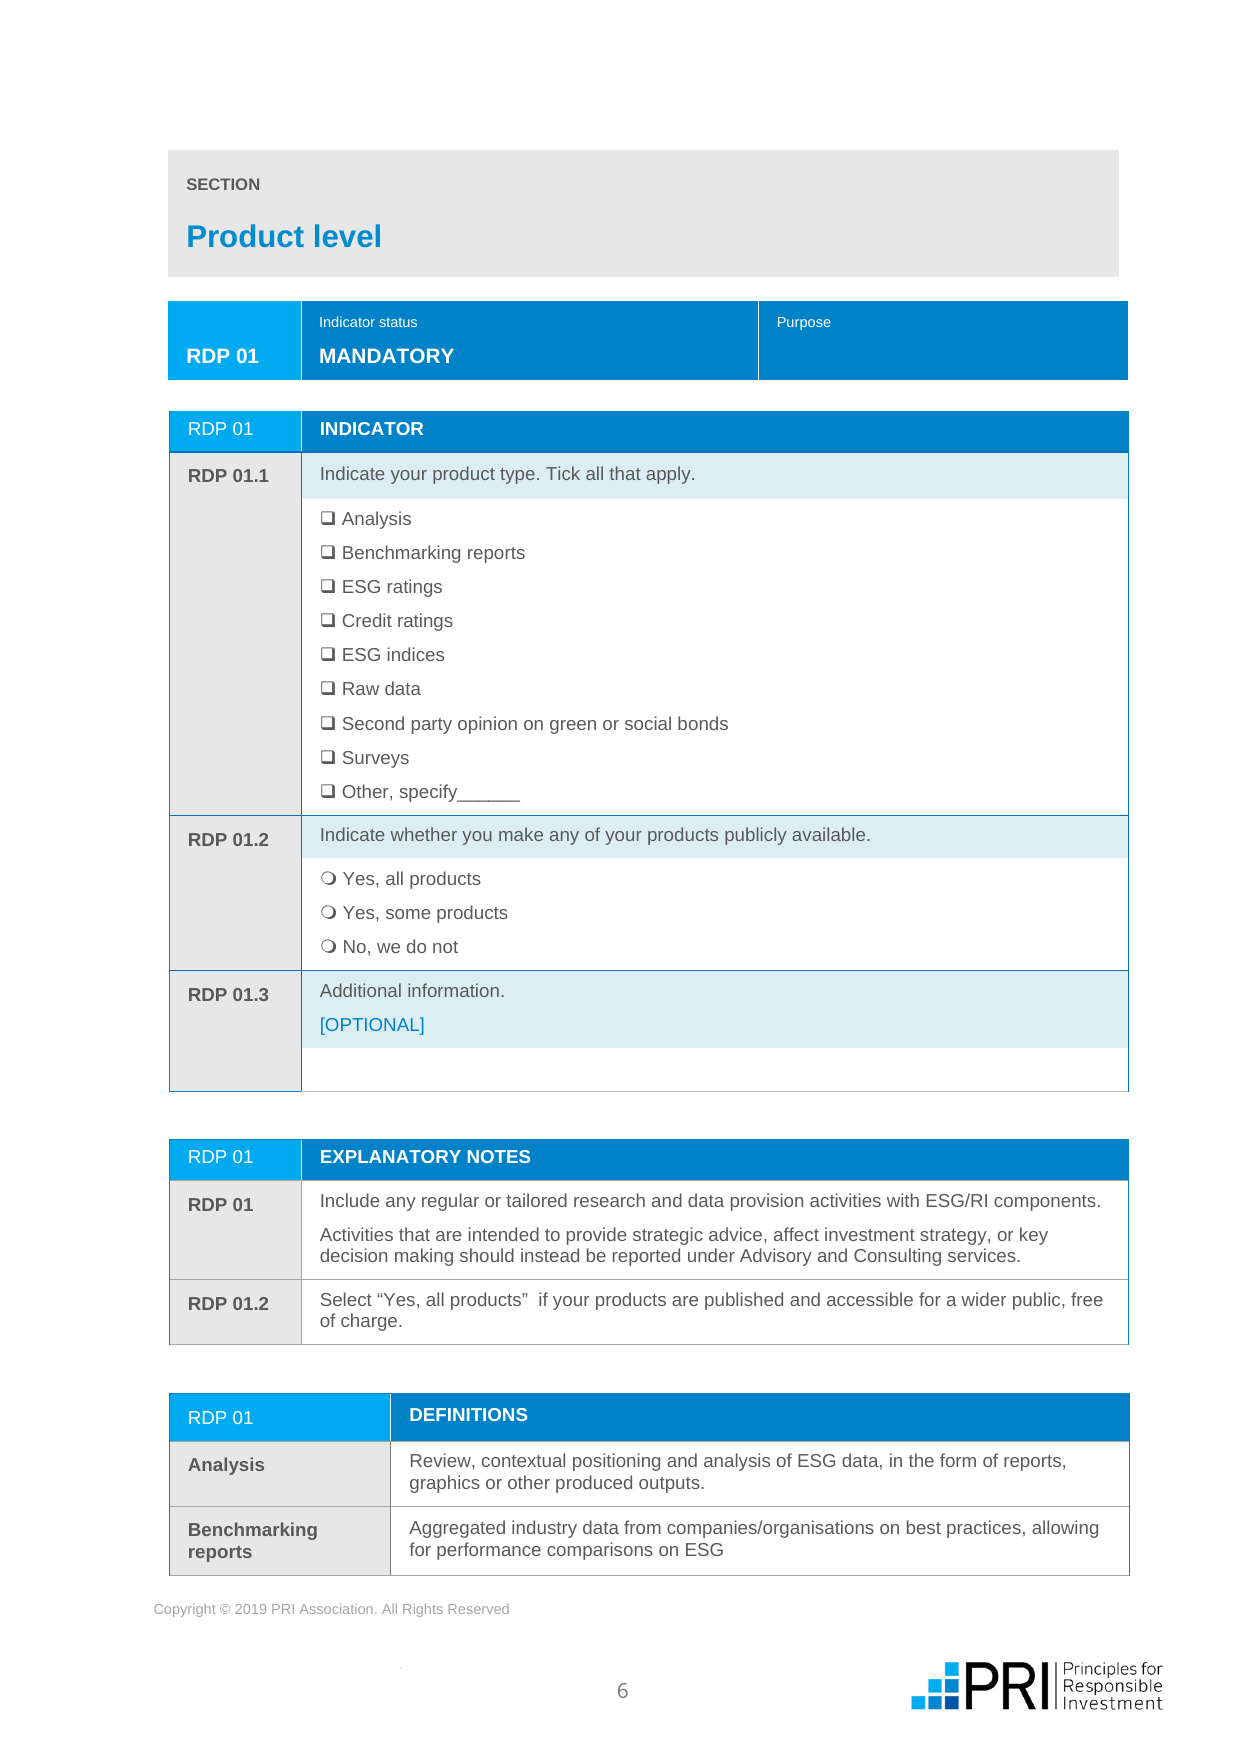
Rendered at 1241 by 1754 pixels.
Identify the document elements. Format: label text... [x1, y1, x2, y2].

table_cell RDP 01.3 [170, 971, 301, 1091]
table_header Indicator status [302, 301, 758, 337]
table_cell Include any regular or tailored research and data provision activities with ESG/RI components. Activities that are intended to provide strategic advice, affect investment strategy, or key decision making should instead be reported under Advisory and Consulting services. [302, 1181, 1128, 1279]
table_cell Product level [168, 194, 1119, 277]
table_cell RDP 01.2 [170, 1280, 301, 1344]
table_header RDP 01 [170, 411, 301, 451]
table_header Purpose [759, 301, 1128, 337]
picture [0, 1561, 1241, 1754]
table_cell [759, 337, 1128, 380]
table_cell Aggregated industry data from companies/organisations on best practices, allowing for performance comparisons on ESG [391, 1507, 1129, 1575]
table_header RDP 01 [170, 1140, 301, 1180]
table_cell [302, 1049, 1128, 1091]
table_header RDP 01 [170, 1394, 390, 1441]
table_header [168, 301, 301, 337]
table_cell Indicate whether you make any of your products publicly available. [302, 816, 1128, 858]
table_header INDICATOR [302, 411, 1128, 451]
table_cell Analysis [170, 1442, 390, 1506]
table_header DEFINITIONS [391, 1394, 1129, 1441]
table_cell RDP 01 [168, 337, 301, 380]
picture [320, 1017, 324, 1035]
table_cell [170, 499, 301, 815]
table_cell RDP 01.2 [170, 816, 301, 970]
table_cell Benchmarking reports [170, 1507, 390, 1575]
table_header SECTION [168, 150, 1119, 193]
table_cell MANDATORY [302, 337, 758, 380]
table_cell RDP 01.1 [170, 453, 301, 499]
table_cell Analysis Benchmarking reports ESG ratings Credit ratings ESG indices Raw data Second party opinion on green or social bonds Surveys Other, specify______ [302, 499, 1128, 815]
table_cell Yes, all products Yes, some products No, we do not [302, 859, 1128, 970]
table_cell Review, contextual positioning and analysis of ESG data, in the form of reports, graphics or other produced outputs. [391, 1442, 1129, 1506]
table_cell Indicate your product type. Tick all that apply. [302, 453, 1128, 499]
table_cell Select “Yes, all products” if your products are published and accessible for a wider public, free of charge. [302, 1280, 1128, 1344]
table_cell Additional information. [Optional] [302, 971, 1128, 1048]
table_cell RDP 01 [170, 1181, 301, 1279]
table_header EXPLANATORY NOTES [302, 1140, 1128, 1180]
